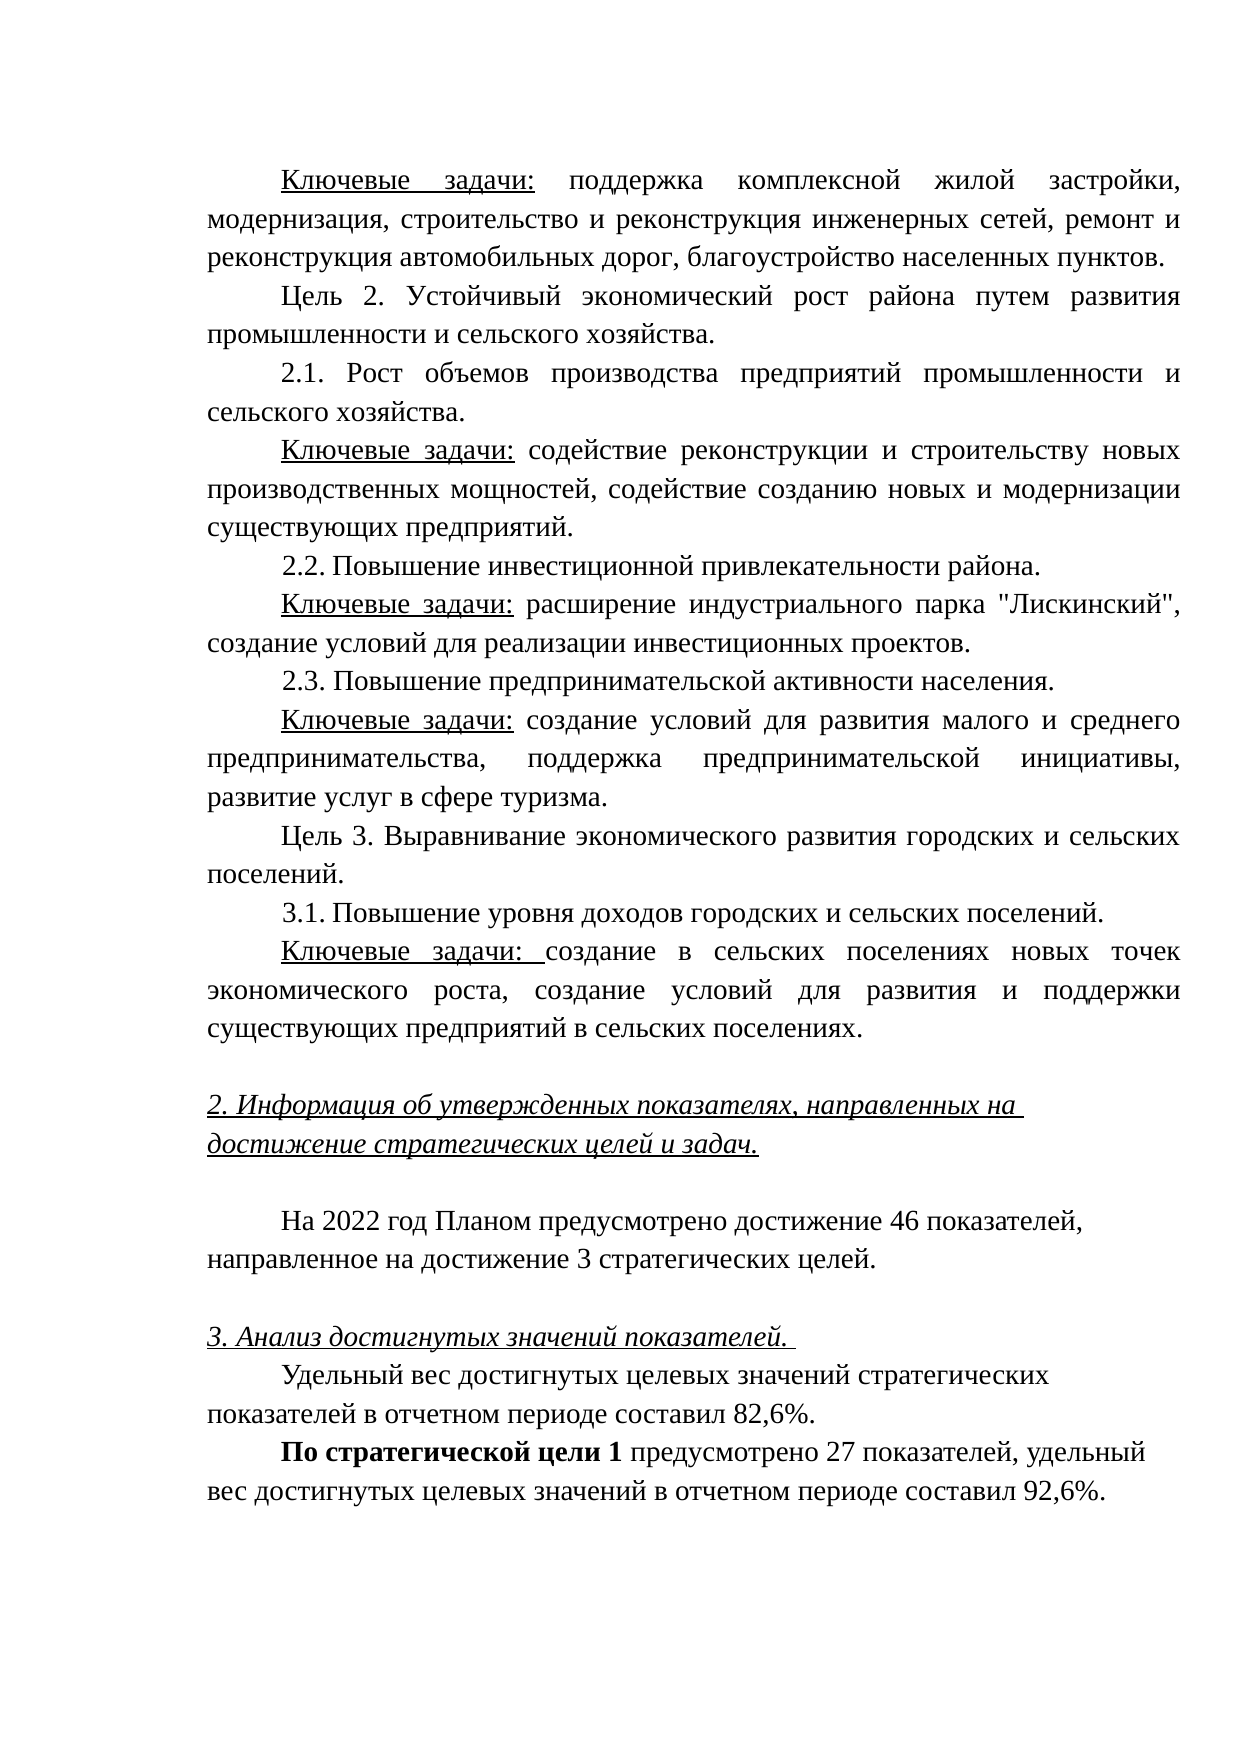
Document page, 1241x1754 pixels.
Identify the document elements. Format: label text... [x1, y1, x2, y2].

text Ключевые задачи: содействие реконструкции и строительству новых производственных мощностей, содействие созданию новых и модернизации существующих предприятий. [207, 432, 1181, 543]
text 3.1. Повышение уровня доходов городских и сельских поселений. [282, 895, 1181, 928]
text Цель 3. Выравнивание экономического развития городских и сельских поселений. [207, 818, 1181, 890]
text По стратегической цели 1 предусмотрено 27 показателей, удельный вес достигнутых целевых значений в отчетном периоде составил 92,6%. [207, 1434, 1181, 1506]
text Ключевые задачи: создание в сельских поселениях новых точек экономического роста, создание условий для развития и поддержки существующих предприятий в сельских поселениях. [207, 933, 1181, 1044]
text Ключевые задачи: поддержка комплексной жилой застройки, модернизация, строительство и реконструкция инженерных сетей, ремонт и реконструкция автомобильных дорог, благоустройство населенных пунктов. [207, 162, 1181, 273]
text 2.2. Повышение инвестиционной привлекательности района. [282, 548, 1181, 581]
text На 2022 год Планом предусмотрено достижение 46 показателей, направленное на достижение 3 стратегических целей. [207, 1203, 1181, 1275]
text 2. Информация об утвержденных показателях, направленных на достижение стратегических целей и задач. [207, 1087, 1181, 1159]
text 2.3. Повышение предпринимательской активности населения. [282, 663, 1181, 697]
text Удельный вес достигнутых целевых значений стратегических показателей в отчетном периоде составил 82,6%. [207, 1357, 1181, 1429]
text Ключевые задачи: расширение индустриального парка "Лискинский", создание условий для реализации инвестиционных проектов. [207, 586, 1181, 658]
text 2.1. Рост объемов производства предприятий промышленности и сельского хозяйства. [207, 355, 1181, 427]
text Ключевые задачи: создание условий для развития малого и среднего предпринимательства, поддержка предпринимательской инициативы, развитие услуг в сфере туризма. [207, 702, 1181, 813]
text 3. Анализ достигнутых значений показателей. [207, 1319, 1181, 1352]
text Цель 2. Устойчивый экономический рост района путем развития промышленности и сельского хозяйства. [207, 278, 1181, 350]
